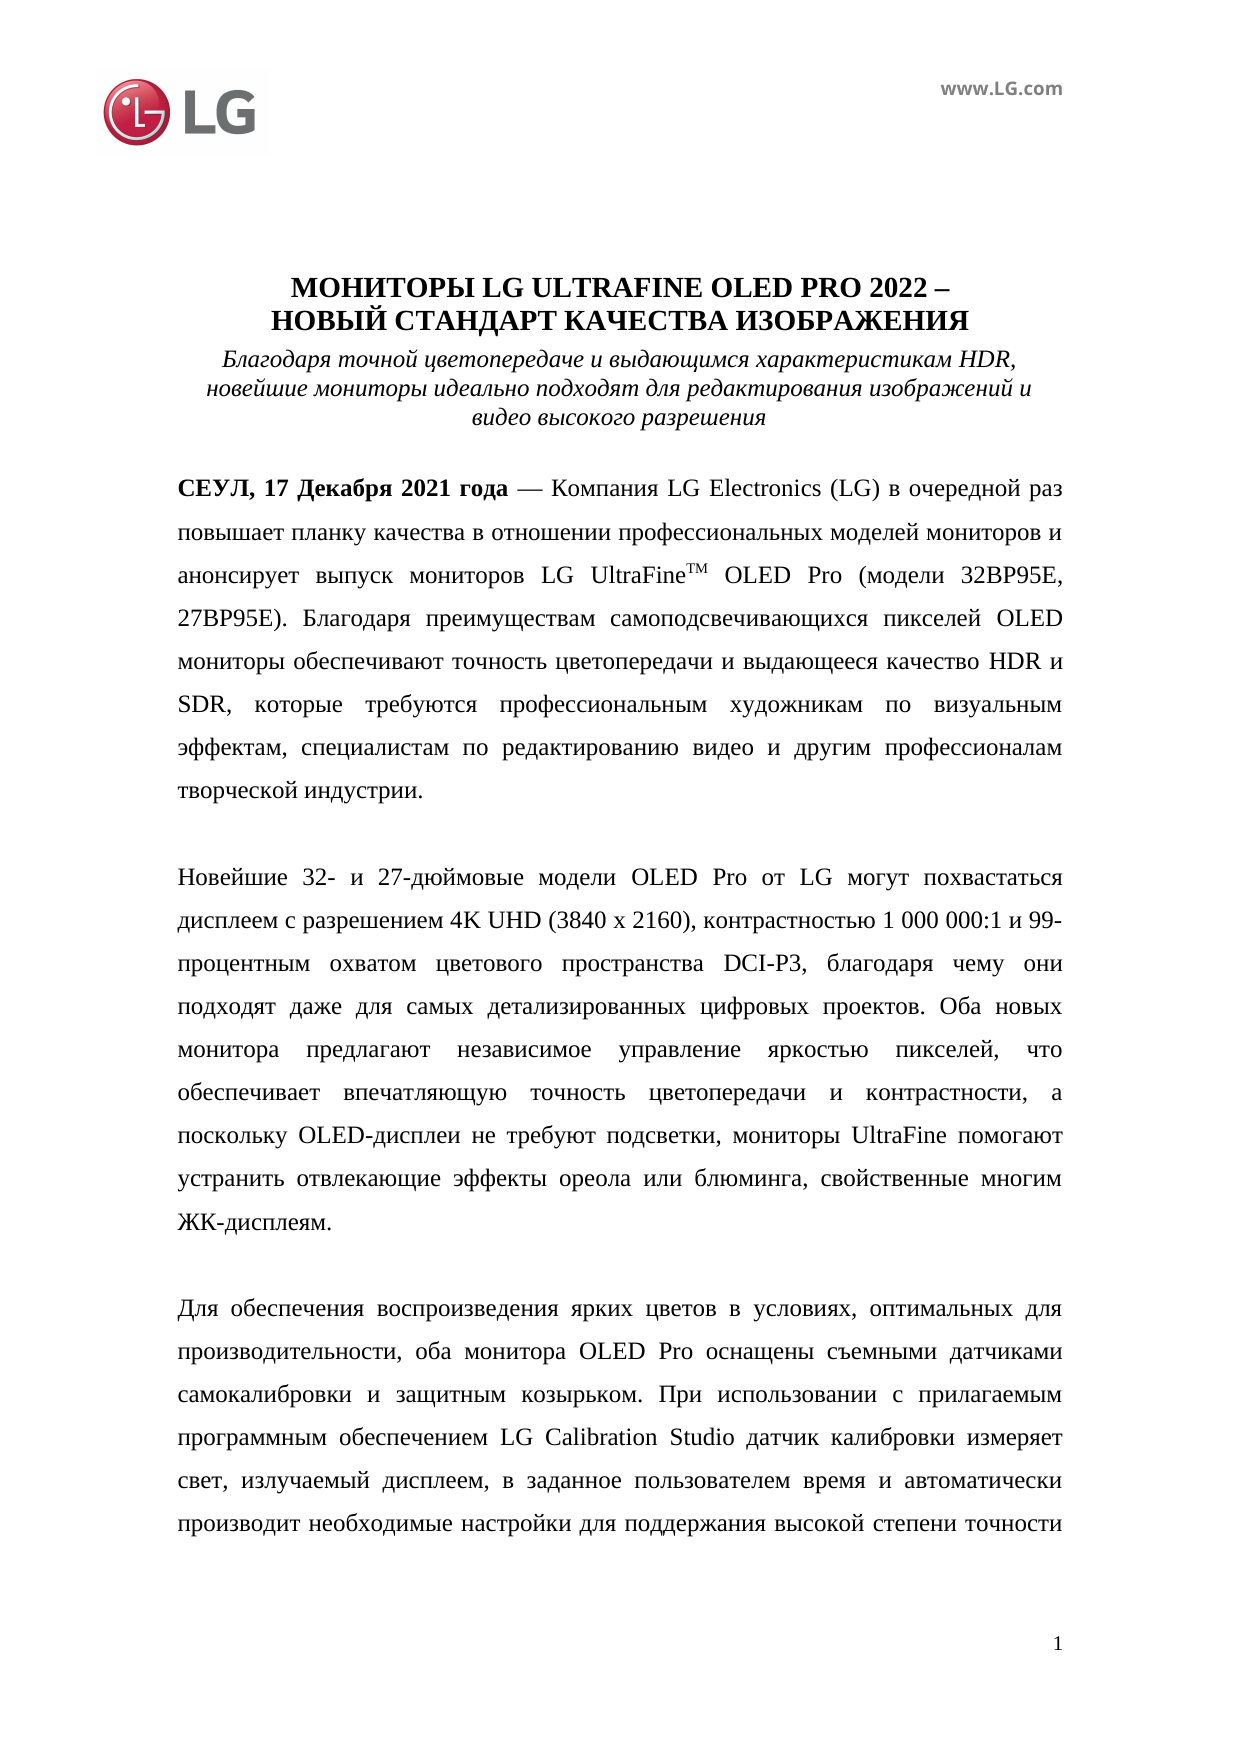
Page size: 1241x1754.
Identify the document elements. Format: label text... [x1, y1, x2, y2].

text НОВЫЙ СТАНДАРТ КАЧЕСТВА ИЗОБРАЖЕНИЯ [177, 303, 1063, 337]
text Благодаря точной цветопередаче и выдающимся характеристикам HDR, новейшие мониторы идеально подходят для редактирования изображений и видео высокого разрешения [177, 344, 1063, 430]
text МОНИТОРЫ LG ULTRAFINE OLED PRO 2022 – [177, 270, 1063, 303]
text Новейшие 32- и 27-дюймовые модели OLED Pro от LG могут похвастаться дисплеем с разрешением 4K UHD (3840 x 2160), контрастностью 1 000 000:1 и 99-процентным охватом цветового пространства DCI-P3, благодаря чему они подходят даже для самых детализированных цифровых проектов. Оба новых монитора предлагают независимое управление яркостью пикселей, что обеспечивает впечатляющую точность цветопередачи и контрастности, а поскольку OLED-дисплеи не требуют подсветки, мониторы UltraFine помогают устранить отвлекающие эффекты ореола или блюминга, свойственные многим ЖК-дисплеям. [177, 862, 1063, 1235]
text СЕУЛ, 17 Декабря 2021 года — Компания LG Electronics (LG) в очередной раз повышает планку качества в отношении профессиональных моделей мониторов и анонсирует выпуск мониторов LG UltraFineTM OLED Pro (модели 32BP95E, 27BP95E). Благодаря преимуществам самоподсвечивающихся пикселей OLED мониторы обеспечивают точность цветопередачи и выдающееся качество HDR и SDR, которые требуются профессиональным художникам по визуальным эффектам, специалистам по редактированию видео и другим профессионалам творческой индустрии. [177, 473, 1063, 804]
picture [94, 69, 269, 155]
